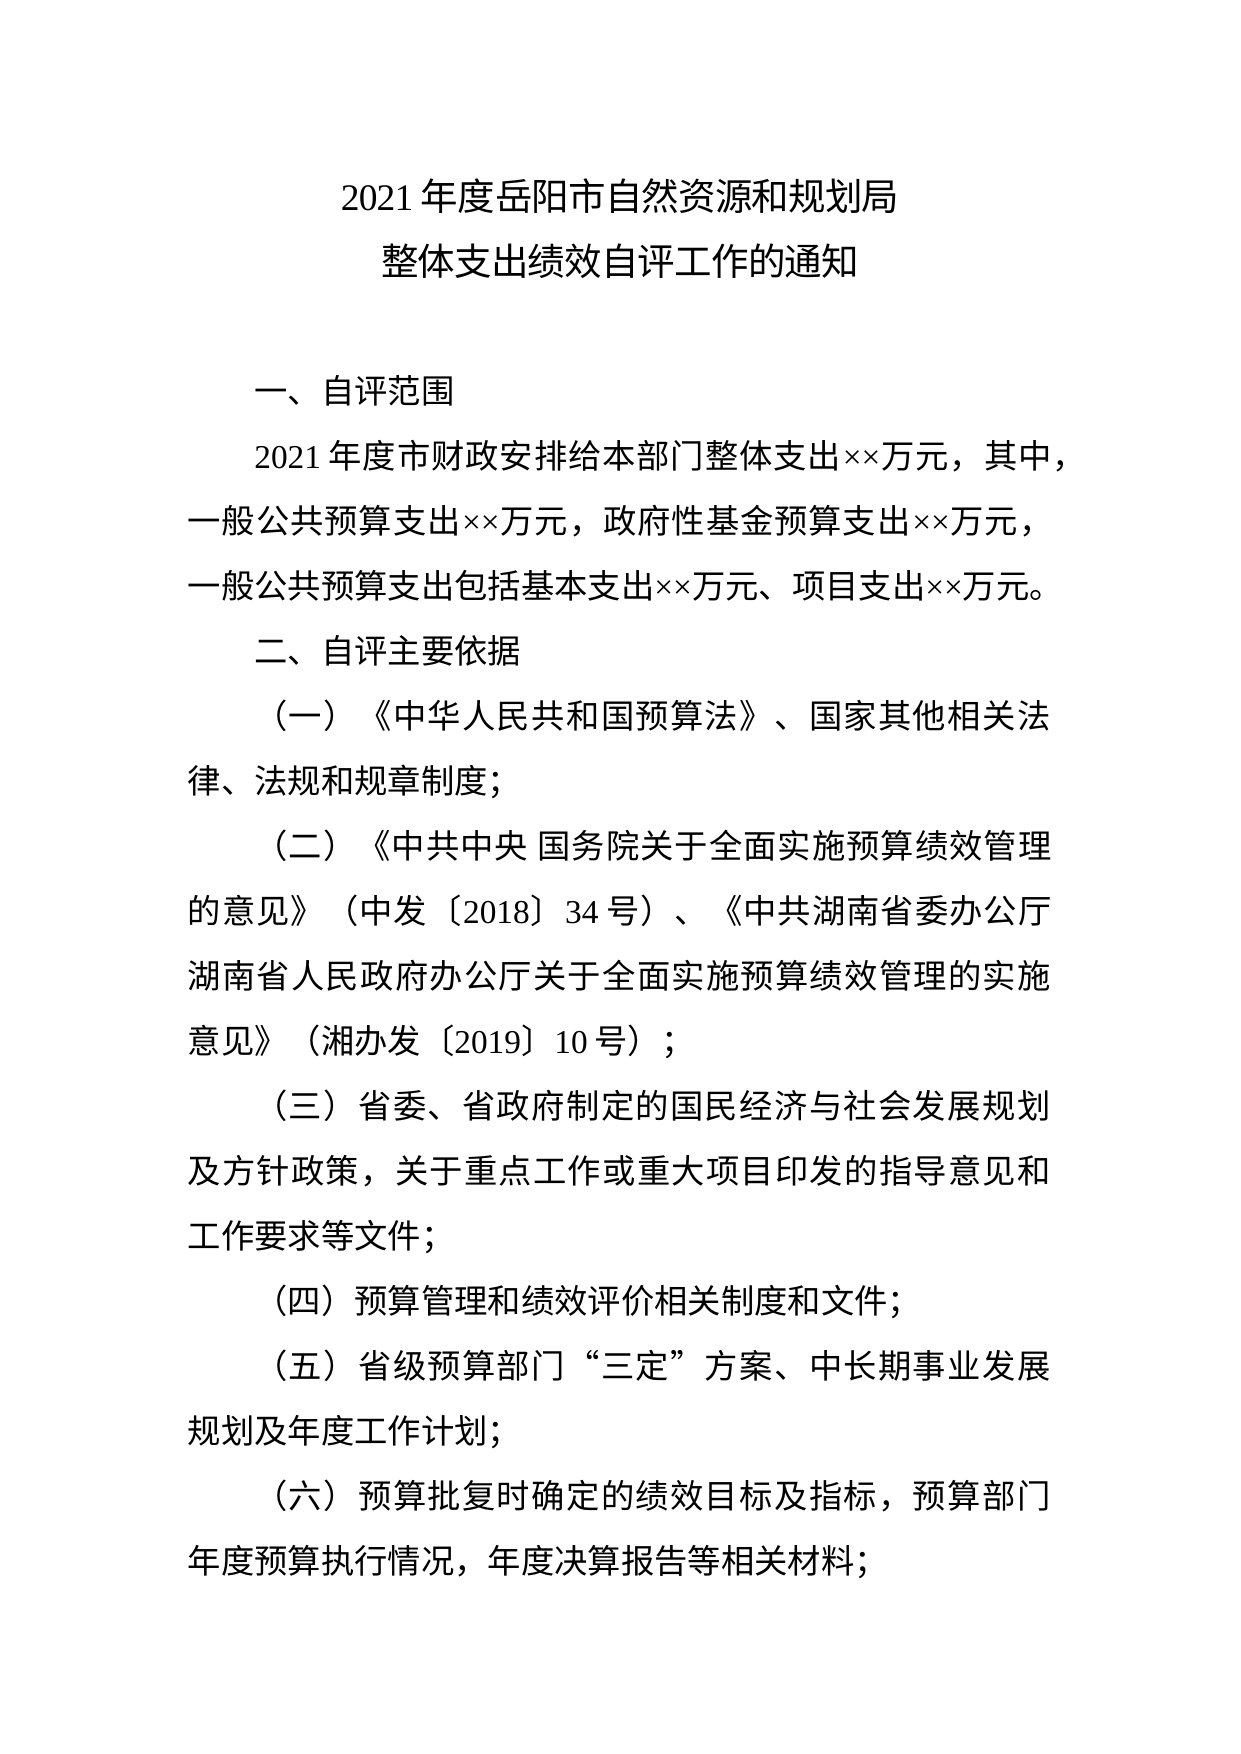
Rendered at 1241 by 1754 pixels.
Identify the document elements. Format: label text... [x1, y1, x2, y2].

text （一）《中华人民共和国预算法》、国家其他相关法律、法规和规章制度； [187, 682, 1053, 812]
text （四）预算管理和绩效评价相关制度和文件； [187, 1267, 1053, 1332]
text （二）《中共中央 国务院关于全面实施预算绩效管理的意见》（中发〔2018〕34号）、《中共湖南省委办公厅 湖南省人民政府办公厅关于全面实施预算绩效管理的实施意见》（湘办发〔2019〕10号）； [187, 812, 1053, 1072]
text 2021年度市财政安排给本部门整体支出××万元，其中，一般公共预算支出××万元，政府性基金预算支出××万元，一般公共预算支出包括基本支出××万元、项目支出××万元。 [187, 422, 1053, 617]
text （六）预算批复时确定的绩效目标及指标，预算部门年度预算执行情况，年度决算报告等相关材料； [187, 1462, 1053, 1592]
text 二、自评主要依据 [187, 617, 1053, 682]
text 一、自评范围 [187, 357, 1053, 422]
text 2021年度岳阳市自然资源和规划局 [187, 162, 1053, 227]
text 整体支出绩效自评工作的通知 [187, 227, 1053, 292]
text （三）省委、省政府制定的国民经济与社会发展规划及方针政策，关于重点工作或重大项目印发的指导意见和工作要求等文件； [187, 1072, 1053, 1267]
text （五）省级预算部门“三定”方案、中长期事业发展规划及年度工作计划； [187, 1332, 1053, 1462]
